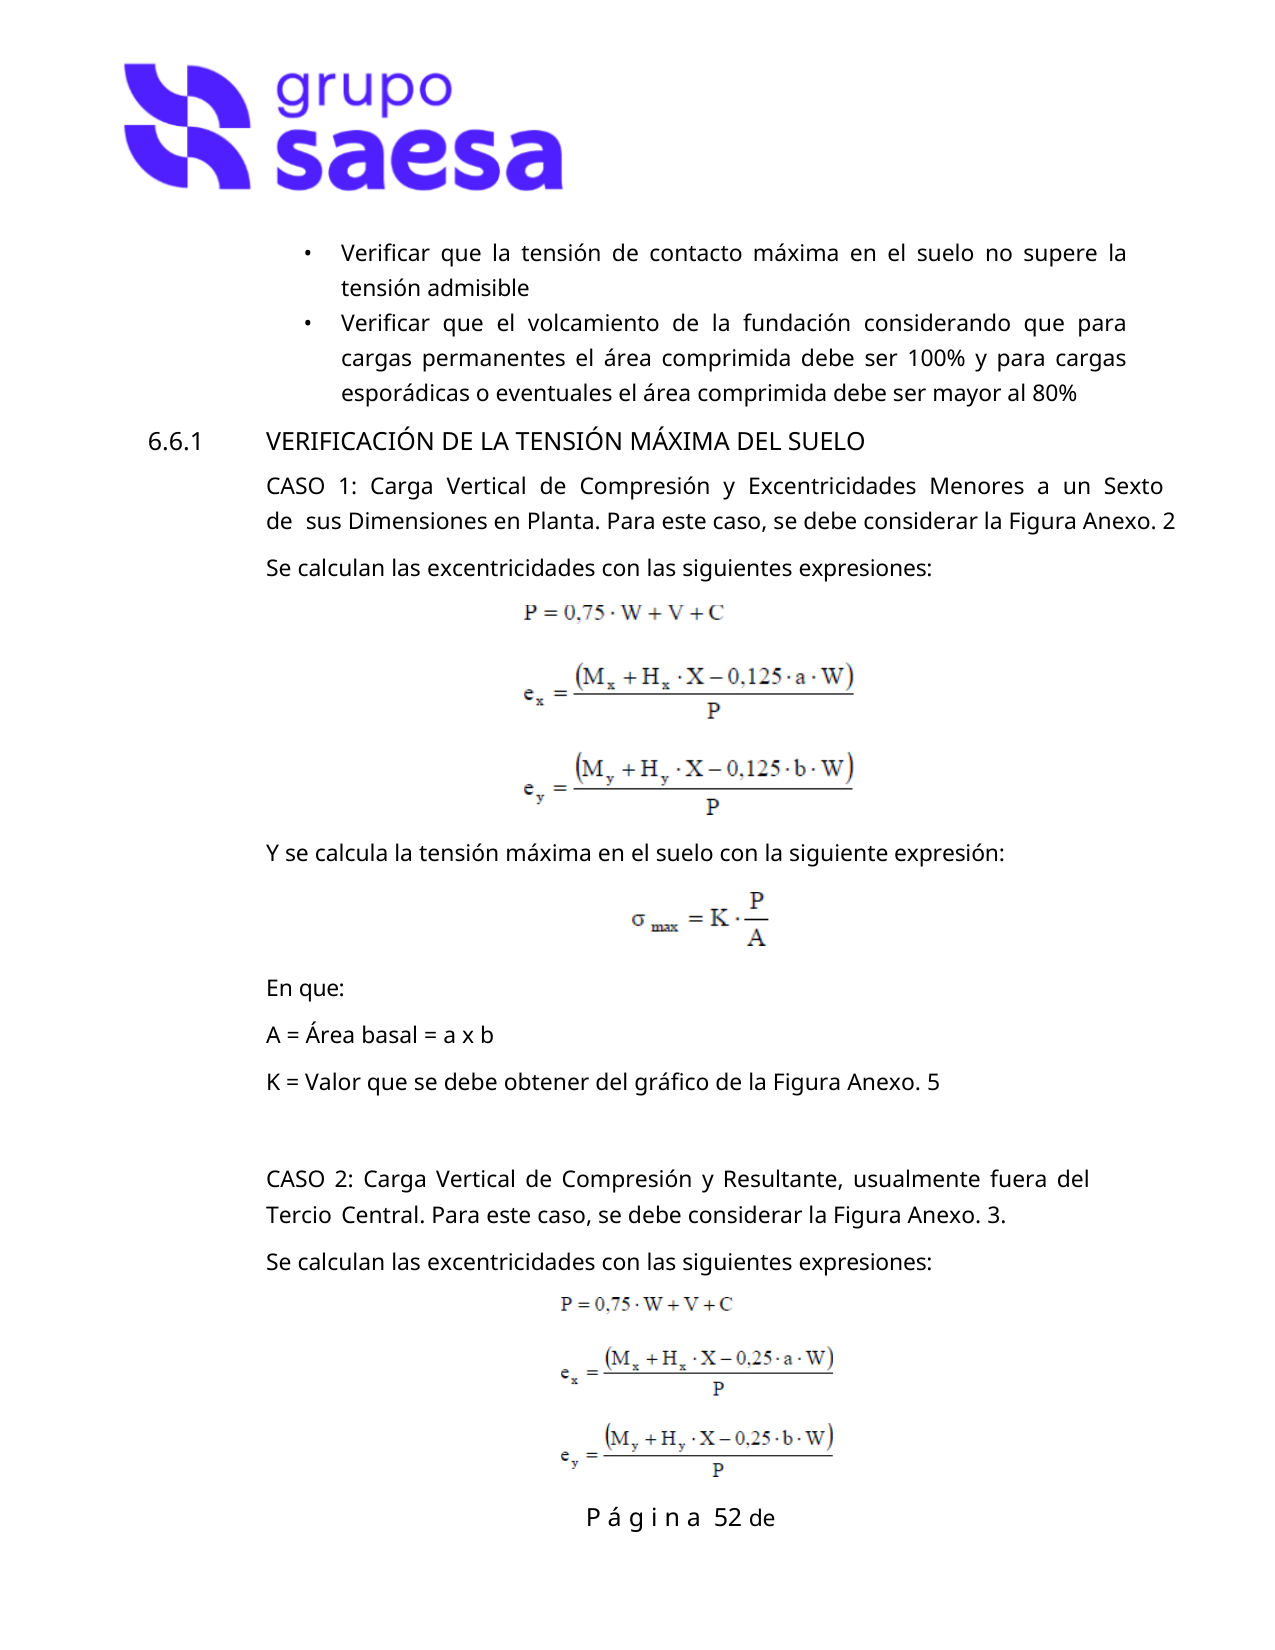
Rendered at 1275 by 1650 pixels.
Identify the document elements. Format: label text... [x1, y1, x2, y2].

text CASO 1: Carga Vertical de Compresión y Excentricidades Menores a un Sexto de sus Dimensiones en Planta. Para este caso, se debe considerar la Figura Anexo. 2 [266, 470, 1200, 536]
text Se calculan las excentricidades con las siguientes expresiones: [266, 1246, 1200, 1277]
picture [631, 892, 769, 918]
text Y se calcula la tensión máxima en el suelo con la siguiente expresión: [266, 627, 1200, 868]
text En que: [266, 918, 1200, 1003]
picture [112, 54, 569, 195]
picture [561, 1297, 834, 1477]
picture [523, 605, 854, 627]
list Verificar que el volcamiento de la fundación considerando que para cargas permanentes el área comprimida debe ser 100% y para cargas esporádicas o eventuales el área comprimida debe ser mayor al 80% [303, 307, 1127, 408]
subtitle VERIFICACIÓN DE LA TENSIÓN MÁXIMA DEL SUELO [148, 423, 1200, 457]
text Se calculan las excentricidades con las siguientes expresiones: [266, 552, 1200, 584]
text K = Valor que se debe obtener del gráfico de la Figura Anexo. 5 [266, 1066, 1200, 1097]
list Verificar que la tensión de contacto máxima en el suelo no supere la tensión admisible [303, 236, 1127, 303]
text CASO 2: Carga Vertical de Compresión y Resultante, usualmente fuera del Tercio Central. Para este caso, se debe considerar la Figura Anexo. 3. [266, 1163, 1127, 1230]
text A = Área basal = a x b [266, 1019, 1200, 1050]
